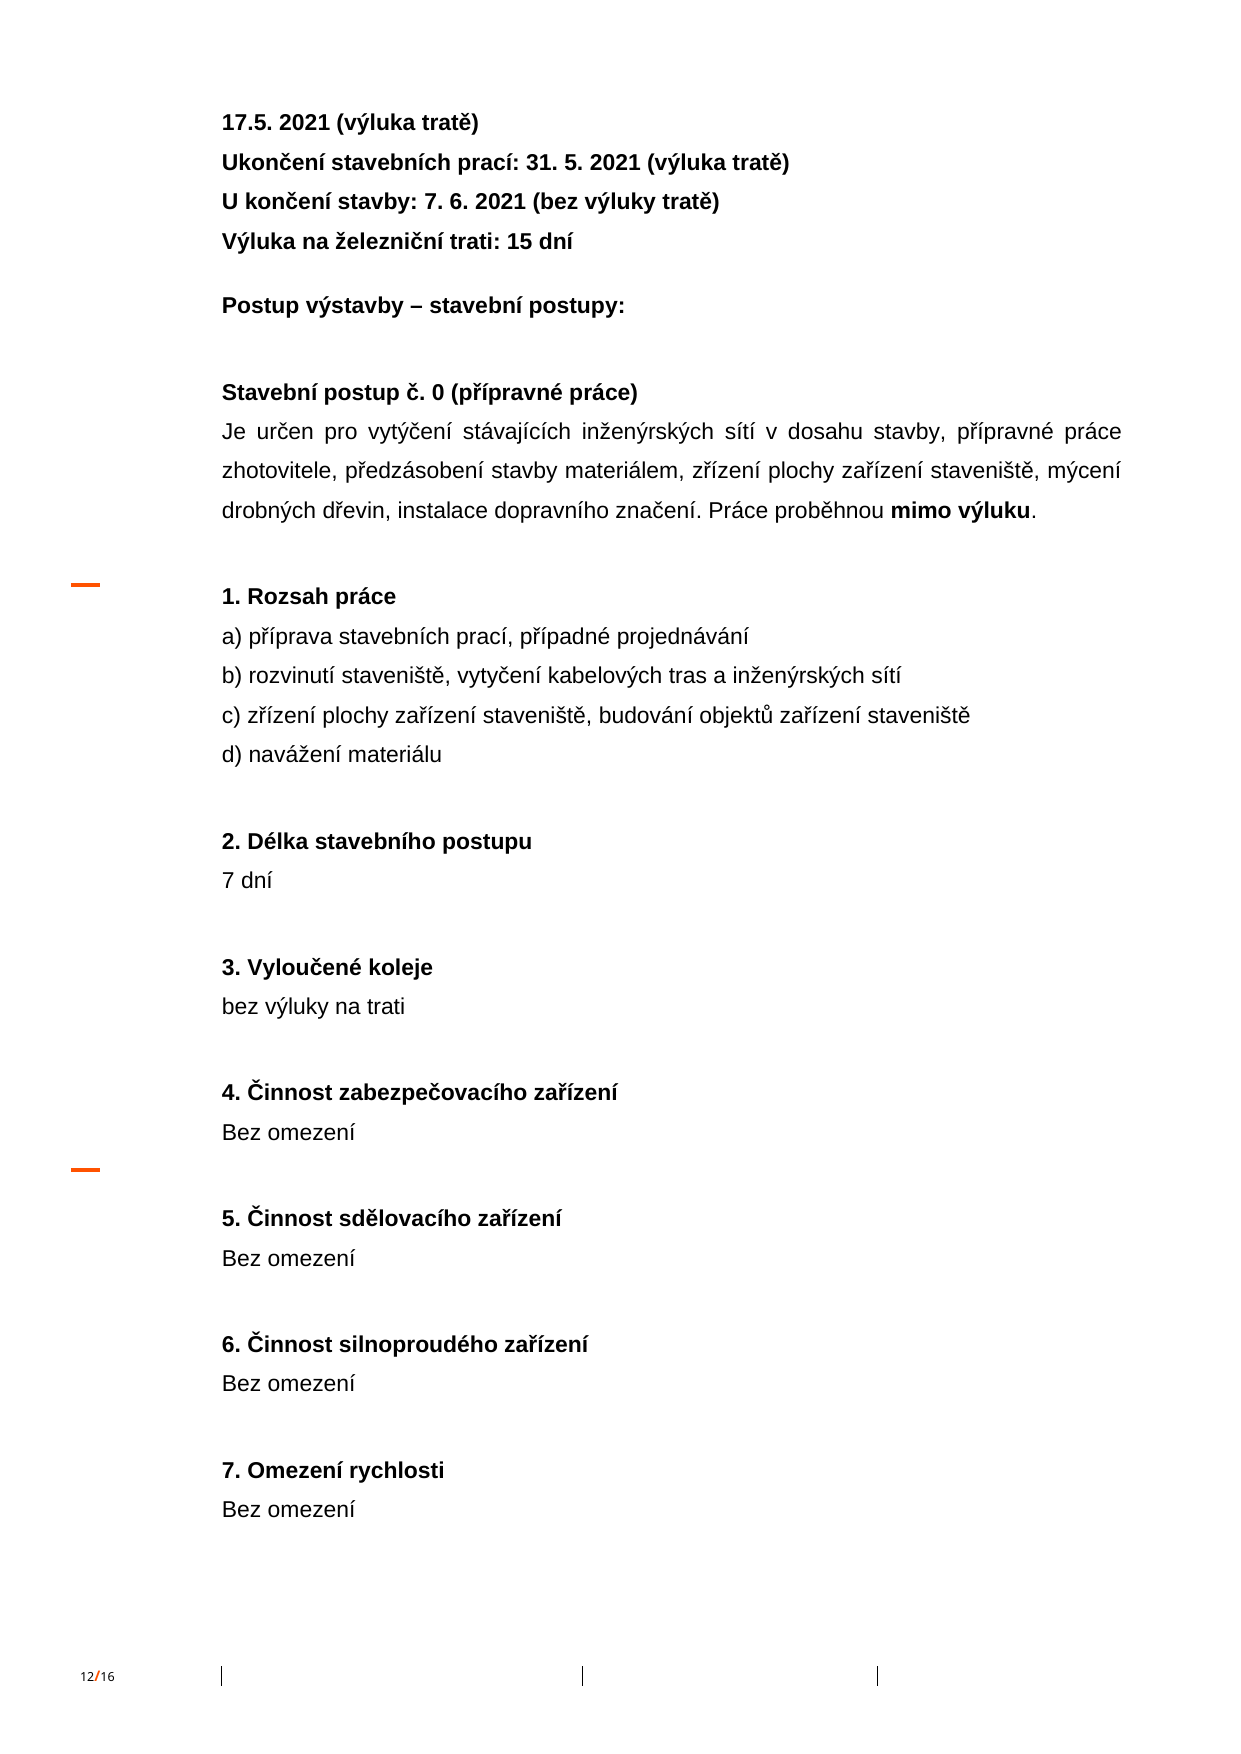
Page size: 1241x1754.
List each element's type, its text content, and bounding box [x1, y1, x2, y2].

text Bez omezení [222, 1244, 1122, 1271]
text Bez omezení [222, 1496, 1122, 1523]
text 6. Činnost silnoproudého zařízení [222, 1331, 1122, 1357]
text Bez omezení [222, 1119, 1122, 1145]
text a) příprava stavebních prací, případné projednávání [222, 623, 1122, 649]
text Stavební postup č. 0 (přípravné práce) [222, 378, 1122, 405]
text Ukončení stavebních prací: 31. 5. 2021 (výluka tratě) [222, 149, 1122, 175]
text d) navážení materiálu [222, 741, 1122, 768]
text Je určen pro vytýčení stávajících inženýrských sítí v dosahu stavby, přípravné práce zhotovitele, předzásobení stavby materiálem, zřízení plochy zařízení staveniště, mýcení drobných dřevin, instalace dopravního značení. Práce proběhnou mimo výluku. [222, 418, 1122, 523]
text 17.5. 2021 (výluka tratě) [222, 109, 1122, 136]
text c) zřízení plochy zařízení staveniště, budování objektů zařízení staveniště [222, 702, 1122, 728]
text Postup výstavby – stavební postupy: [222, 292, 1122, 318]
text 4. Činnost zabezpečovacího zařízení [222, 1079, 1122, 1106]
text 3. Vyloučené koleje [222, 953, 1122, 980]
text 7 dní [222, 867, 1122, 893]
text 1. Rozsah práce [222, 583, 1122, 610]
text 2. Délka stavebního postupu [222, 828, 1122, 854]
text Bez omezení [222, 1370, 1122, 1397]
text U končení stavby: 7. 6. 2021 (bez výluky tratě) [222, 188, 1122, 214]
text 7. Omezení rychlosti [222, 1457, 1122, 1483]
text b) rozvinutí staveniště, vytyčení kabelových tras a inženýrských sítí [222, 662, 1122, 689]
text 5. Činnost sdělovacího zařízení [222, 1205, 1122, 1231]
text Výluka na železniční trati: 15 dní [222, 228, 1122, 254]
text bez výluky na trati [222, 993, 1122, 1019]
